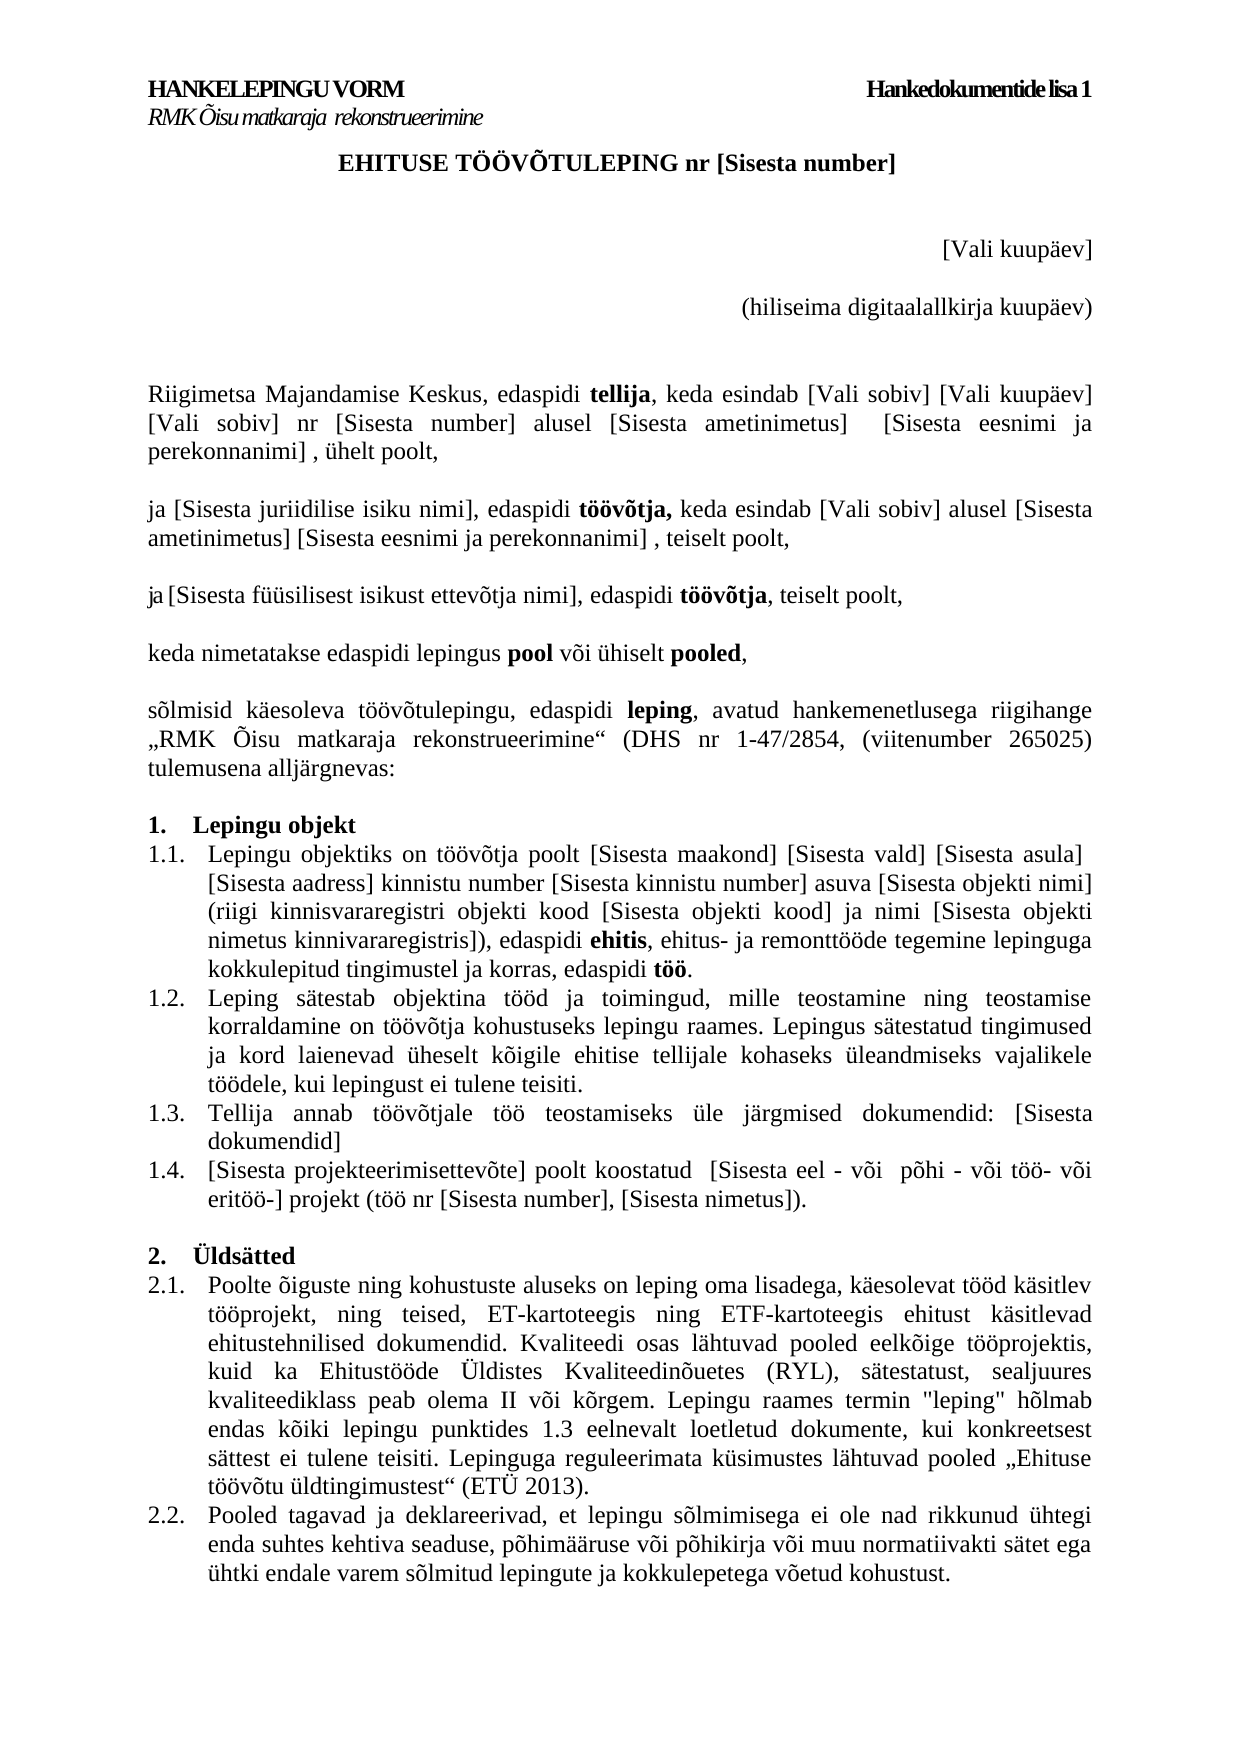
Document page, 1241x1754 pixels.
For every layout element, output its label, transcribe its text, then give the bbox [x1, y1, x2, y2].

list Lepingu objekt [148, 810, 1093, 839]
text ja edaspidi töövõtja, teiselt poolt, [148, 580, 1093, 609]
list Tellija annab töövõtjale töö teostamiseks üle järgmised dokumendid: [148, 1098, 1093, 1155]
list poolt koostatud projekt (töö nr , ). [148, 1155, 1093, 1213]
list Lepingu objektiks on töövõtja poolt kinnistu number asuva (riigi kinnisvararegistri objekti kood ja nimi ), edaspidi ehitis, ehitus- ja remonttööde tegemine lepinguga kokkulepitud tingimustel ja korras, edaspidi töö. [148, 839, 1093, 983]
text ja edaspidi töövõtja, keda esindab alusel , teiselt poolt, [148, 494, 1093, 551]
list Leping sätestab objektina tööd ja toimingud, mille teostamine ning teostamise korraldamine on töövõtja kohustuseks lepingu raames. Lepingus sätestatud tingimused ja kord laienevad üheselt kõigile ehitise tellijale kohaseks üleandmiseks vajalikele töödele, kui lepingust ei tulene teisiti. [148, 983, 1093, 1098]
list Poolte õiguste ning kohustuste aluseks on leping oma lisadega, käesolevat tööd käsitlev tööprojekt, ning teised, ET-kartoteegis ning ETF-kartoteegis ehitust käsitlevad ehitustehnilised dokumendid. Kvaliteedi osas lähtuvad pooled eelkõige tööprojektis, kuid ka Ehitustööde Üldistes Kvaliteedinõuetes (RYL), sätestatust, sealjuures kvaliteediklass peab olema II või kõrgem. Lepingu raames termin "leping" hõlmab endas kõiki lepingu punktides 1.3 eelnevalt loetletud dokumente, kui konkreetsest sättest ei tulene teisiti. Lepinguga reguleerimata küsimustes lähtuvad pooled „Ehituse töövõtu üldtingimustest“ (ETÜ 2013). [148, 1270, 1093, 1500]
text sõlmisid käesoleva töövõtulepingu, edaspidi leping, avatud hankemenetlusega riigihange „RMK Õisu matkaraja rekonstrueerimine“ (DHS nr 1-47/2854, (viitenumber 265025) tulemusena alljärgnevas: [148, 666, 1093, 781]
title EHITUSE TÖÖVÕTULEPING nr [148, 148, 1093, 176]
text Riigimetsa Majandamise Keskus, edaspidi tellija, keda esindab nr alusel , ühelt poolt, [148, 379, 1093, 465]
text (hiliseima digitaalallkirja kuupäev) [148, 292, 1093, 321]
list Pooled tagavad ja deklareerivad, et lepingu sõlmimisega ei ole nad rikkunud ühtegi enda suhtes kehtiva seaduse, põhimääruse või põhikirja või muu normatiivakti sätet ega ühtki endale varem sõlmitud lepingute ja kokkulepetega võetud kohustust. [148, 1500, 1093, 1586]
text keda nimetatakse edaspidi lepingus pool või ühiselt pooled, [148, 609, 1093, 666]
list Üldsätted [148, 1241, 1093, 1270]
